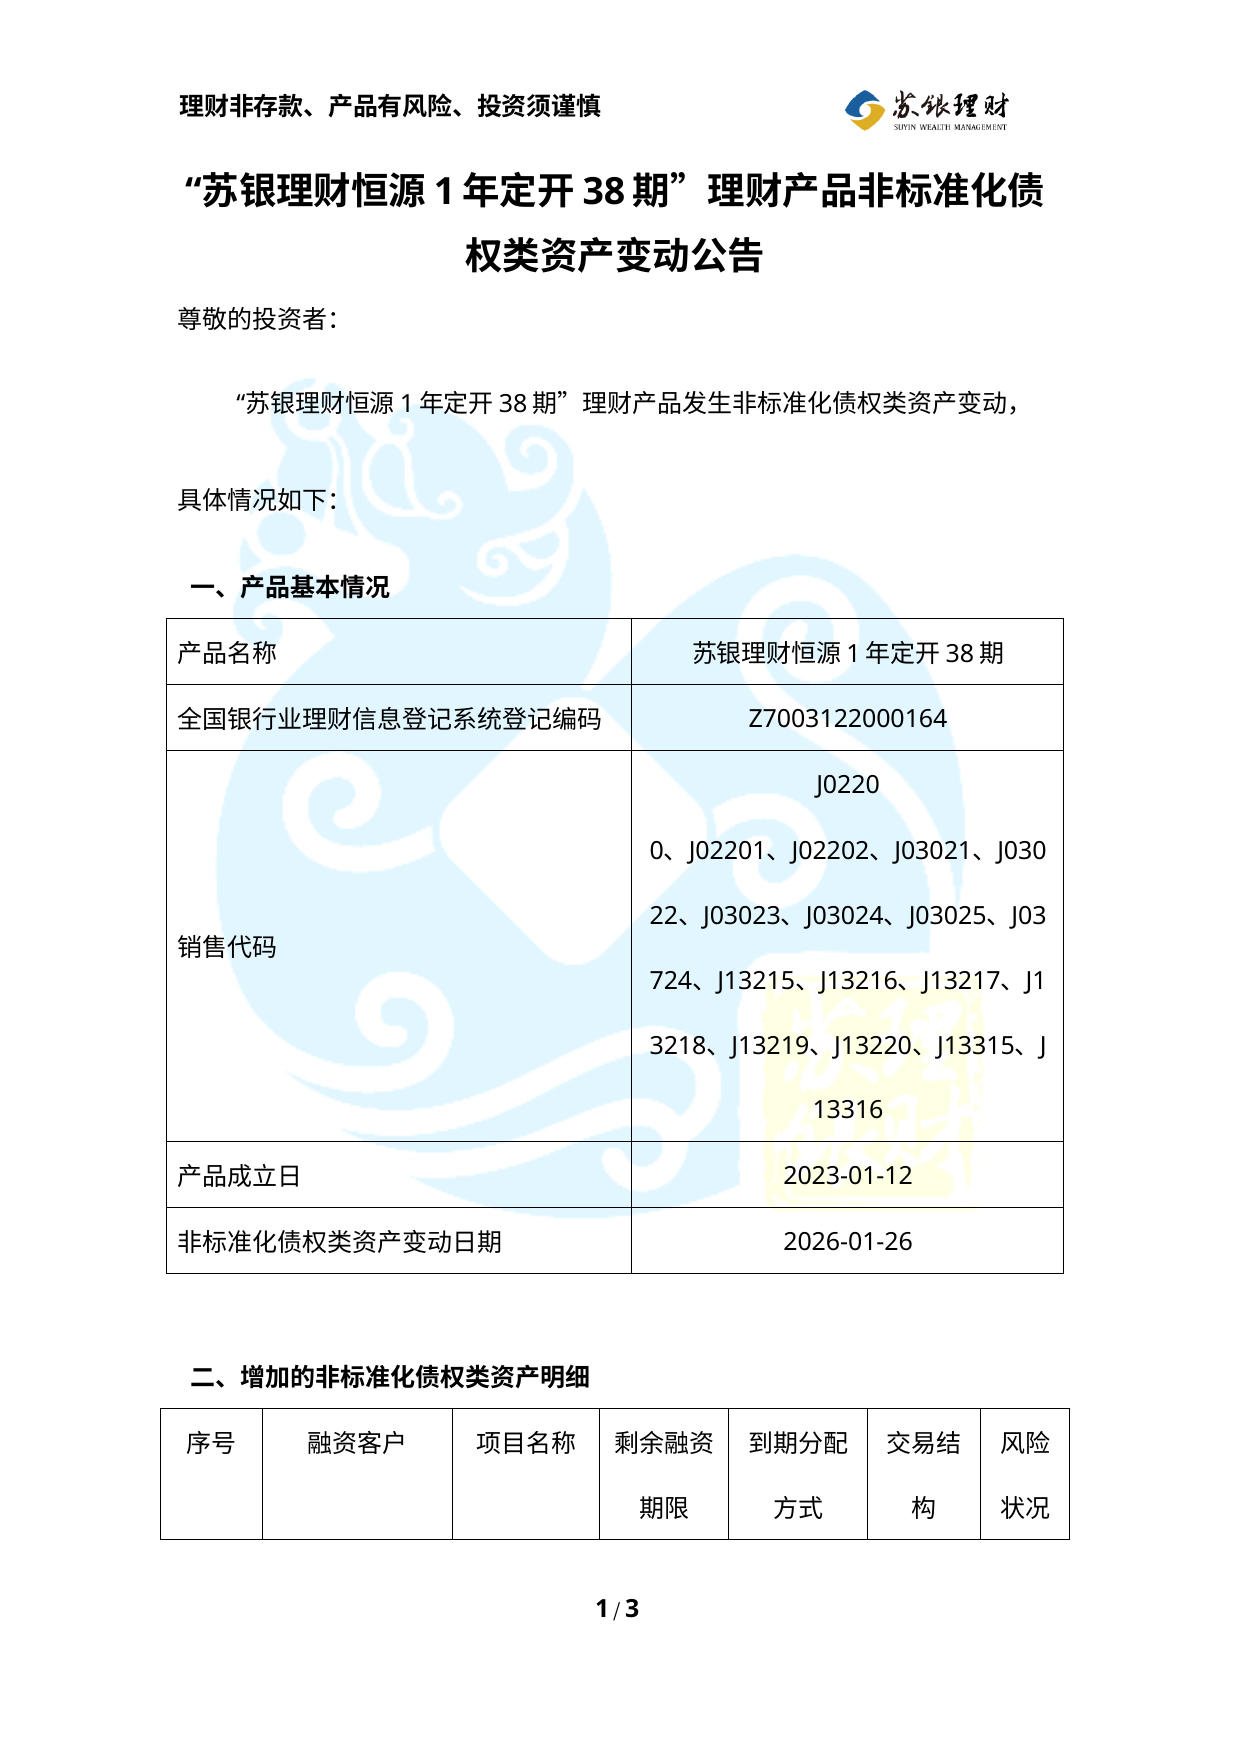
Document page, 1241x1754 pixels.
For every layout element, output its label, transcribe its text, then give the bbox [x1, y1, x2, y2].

table_cell 全国银行业理财信息登记系统登记编码 [167, 685, 631, 750]
table_header 交易结构 [868, 1409, 980, 1539]
table_cell 2023-01-12 [632, 1142, 1063, 1207]
table_header 项目名称 [453, 1409, 599, 1539]
table_cell 2026-01-26 [632, 1208, 1063, 1273]
table_header 苏银理财恒源1年定开38期 [632, 619, 1063, 684]
table_cell J02200、J02201、J02202、J03021、J03022、J03023、J03024、J03025、J03724、J13215、J13216、J13217、J13218、J13219、J13220、J13315、J13316 [632, 751, 1063, 1141]
table_header 剩余融资期限（天） [600, 1409, 728, 1539]
picture [820, 72, 1039, 143]
text 尊敬的投资者： [177, 286, 1053, 351]
table_cell 销售代码 [167, 751, 631, 1141]
table_cell 产品成立日 [167, 1142, 631, 1207]
table_header 序号 [161, 1409, 262, 1539]
text “苏银理财恒源1年定开38期”理财产品非标准化债权类资产变动公告 [177, 156, 1053, 286]
text “苏银理财恒源1年定开38期”理财产品发生非标准化债权类资产变动，具体情况如下： [177, 369, 1053, 531]
table_header 产品名称 [167, 619, 631, 684]
table_header 风险状况 [981, 1409, 1069, 1539]
subtitle 一、产品基本情况 [190, 553, 1053, 618]
table_cell Z7003122000164 [632, 685, 1063, 750]
subtitle 二、增加的非标准化债权类资产明细 [190, 1343, 1053, 1408]
table_cell 非标准化债权类资产变动日期 [167, 1208, 631, 1273]
table_header 融资客户 [263, 1409, 452, 1539]
table_header 到期分配方式 [729, 1409, 867, 1539]
